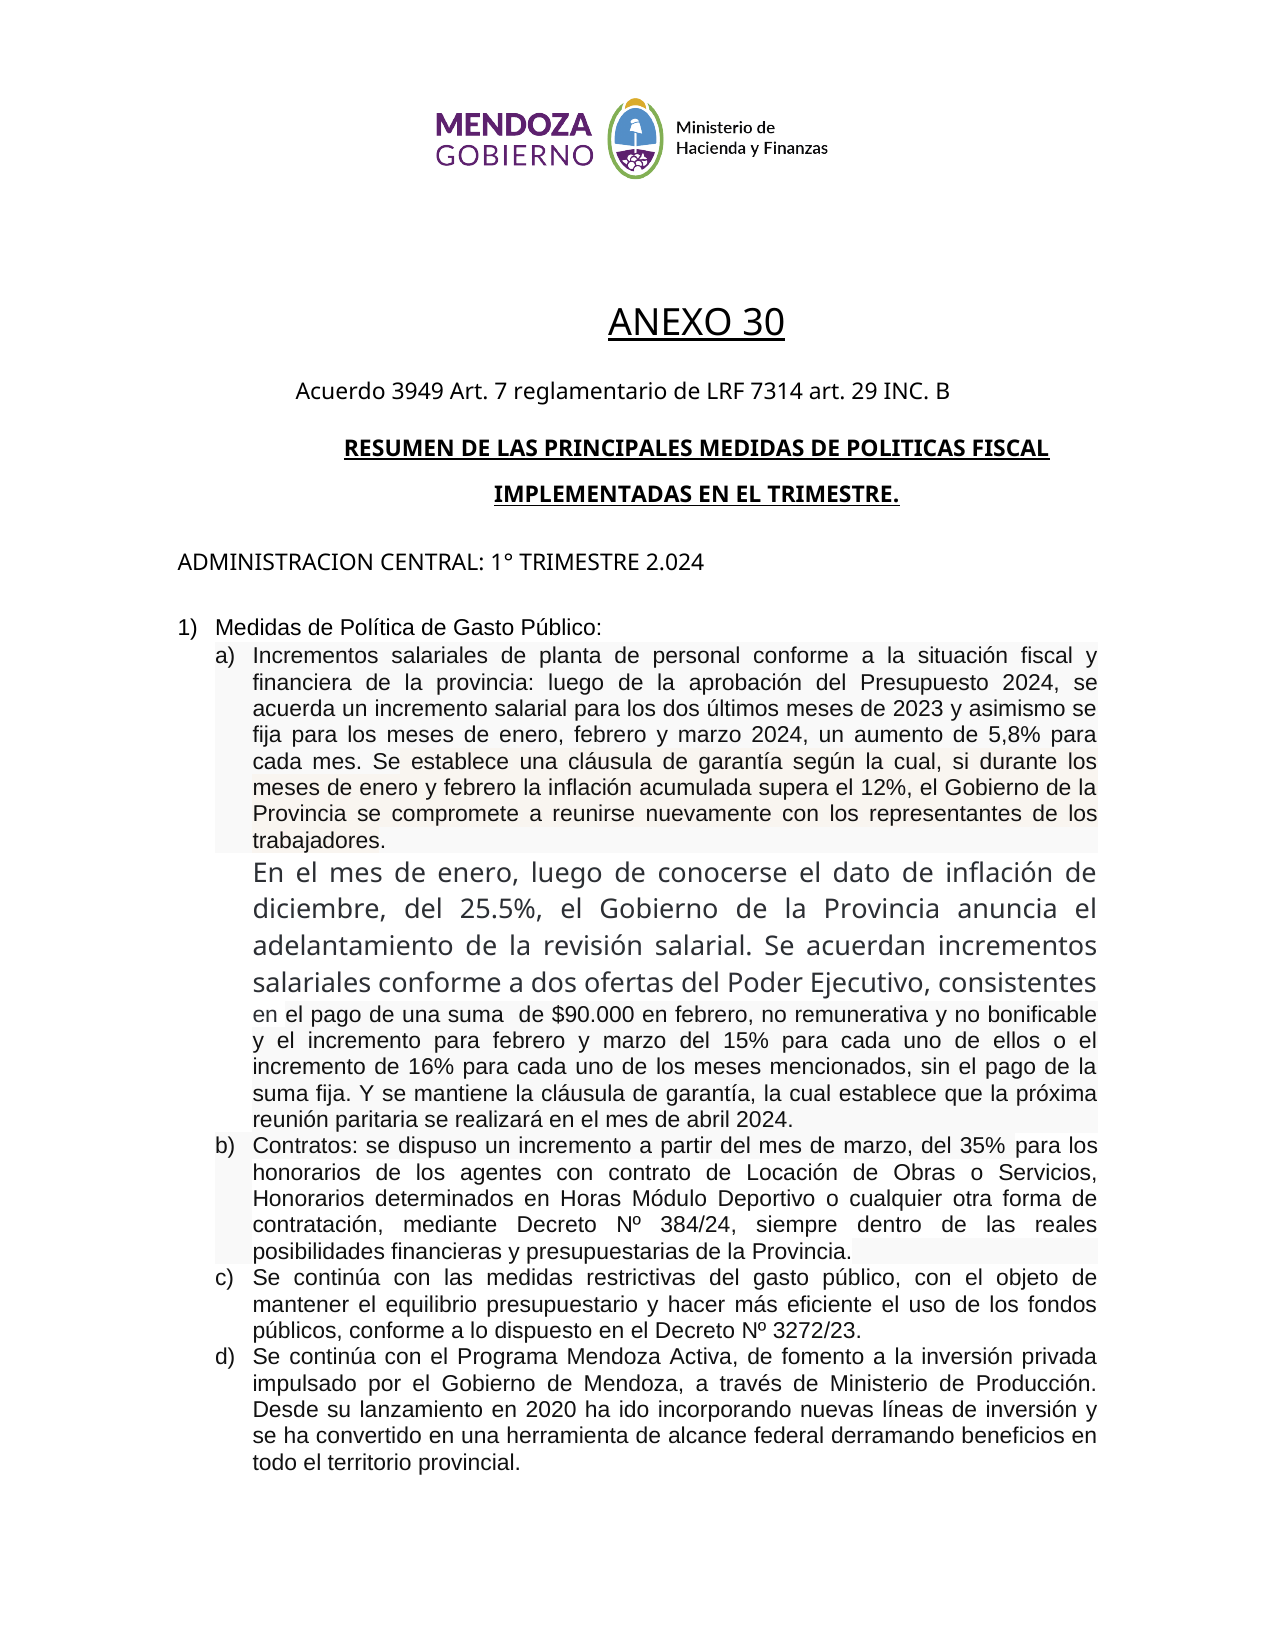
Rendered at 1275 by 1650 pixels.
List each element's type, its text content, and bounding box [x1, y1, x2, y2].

list Se continúa con el Programa Mendoza Activa, de fomento a la inversión privada impulsado por el Gobierno de Mendoza, a través de Ministerio de Producción. Desde su lanzamiento en 2020 ha ido incorporando nuevas líneas de inversión y se ha convertido en una herramienta de alcance federal derramando beneficios en todo el territorio provincial. [215, 1343, 1098, 1475]
picture [177, 73, 1087, 204]
list Incrementos salariales de planta de personal conforme a la situación fiscal y financiera de la provincia: luego de la aprobación del Presupuesto 2024, se acuerda un incremento salarial para los dos últimos meses de 2023 y asimismo se fija para los meses de enero, febrero y marzo 2024, un aumento de 5,8% para cada mes. Se establece una cláusula de garantía según la cual, si durante los meses de enero y febrero la inflación acumulada supera el 12%, el Gobierno de la Provincia se compromete a reunirse nuevamente con los representantes de los trabajadores. [215, 642, 1098, 853]
list En el mes de enero, luego de conocerse el dato de inflación de diciembre, del 25.5%, el Gobierno de la Provincia anuncia el adelantamiento de la revisión salarial. Se acuerdan incrementos salariales conforme a dos ofertas del Poder Ejecutivo, consistentes en el pago de una suma de $90.000 en febrero, no remunerativa y no bonificable y el incremento para febrero y marzo del 15% para cada uno de ellos o el incremento de 16% para cada uno de los meses mencionados, sin el pago de la suma fija. Y se mantiene la cláusula de garantía, la cual establece que la próxima reunión paritaria se realizará en el mes de abril 2024. [252, 1001, 1098, 1132]
text RESUMEN DE LAS PRINCIPALES MEDIDAS DE POLITICAS FISCAL IMPLEMENTADAS EN EL TRIMESTRE. [295, 432, 1098, 510]
list Medidas de Política de Gasto Público: [177, 614, 1098, 640]
text ADMINISTRACION CENTRAL: 1° TRIMESTRE 2.024 [177, 546, 1098, 577]
text ANEXO 30 [295, 295, 1098, 346]
text Acuerdo 3949 Art. 7 reglamentario de LRF 7314 art. 29 INC. B [295, 375, 1098, 406]
list Se continúa con las medidas restrictivas del gasto público, con el objeto de mantener el equilibrio presupuestario y hacer más eficiente el uso de los fondos públicos, conforme a lo dispuesto en el Decreto Nº 3272/23. [215, 1264, 1098, 1343]
list Contratos: se dispuso un incremento a partir del mes de marzo, del 35% para los honorarios de los agentes con contrato de Locación de Obras o Servicios, Honorarios determinados en Horas Módulo Deportivo o cualquier otra forma de contratación, mediante Decreto Nº 384/24, siempre dentro de las reales posibilidades financieras y presupuestarias de la Provincia. [215, 1132, 1098, 1264]
